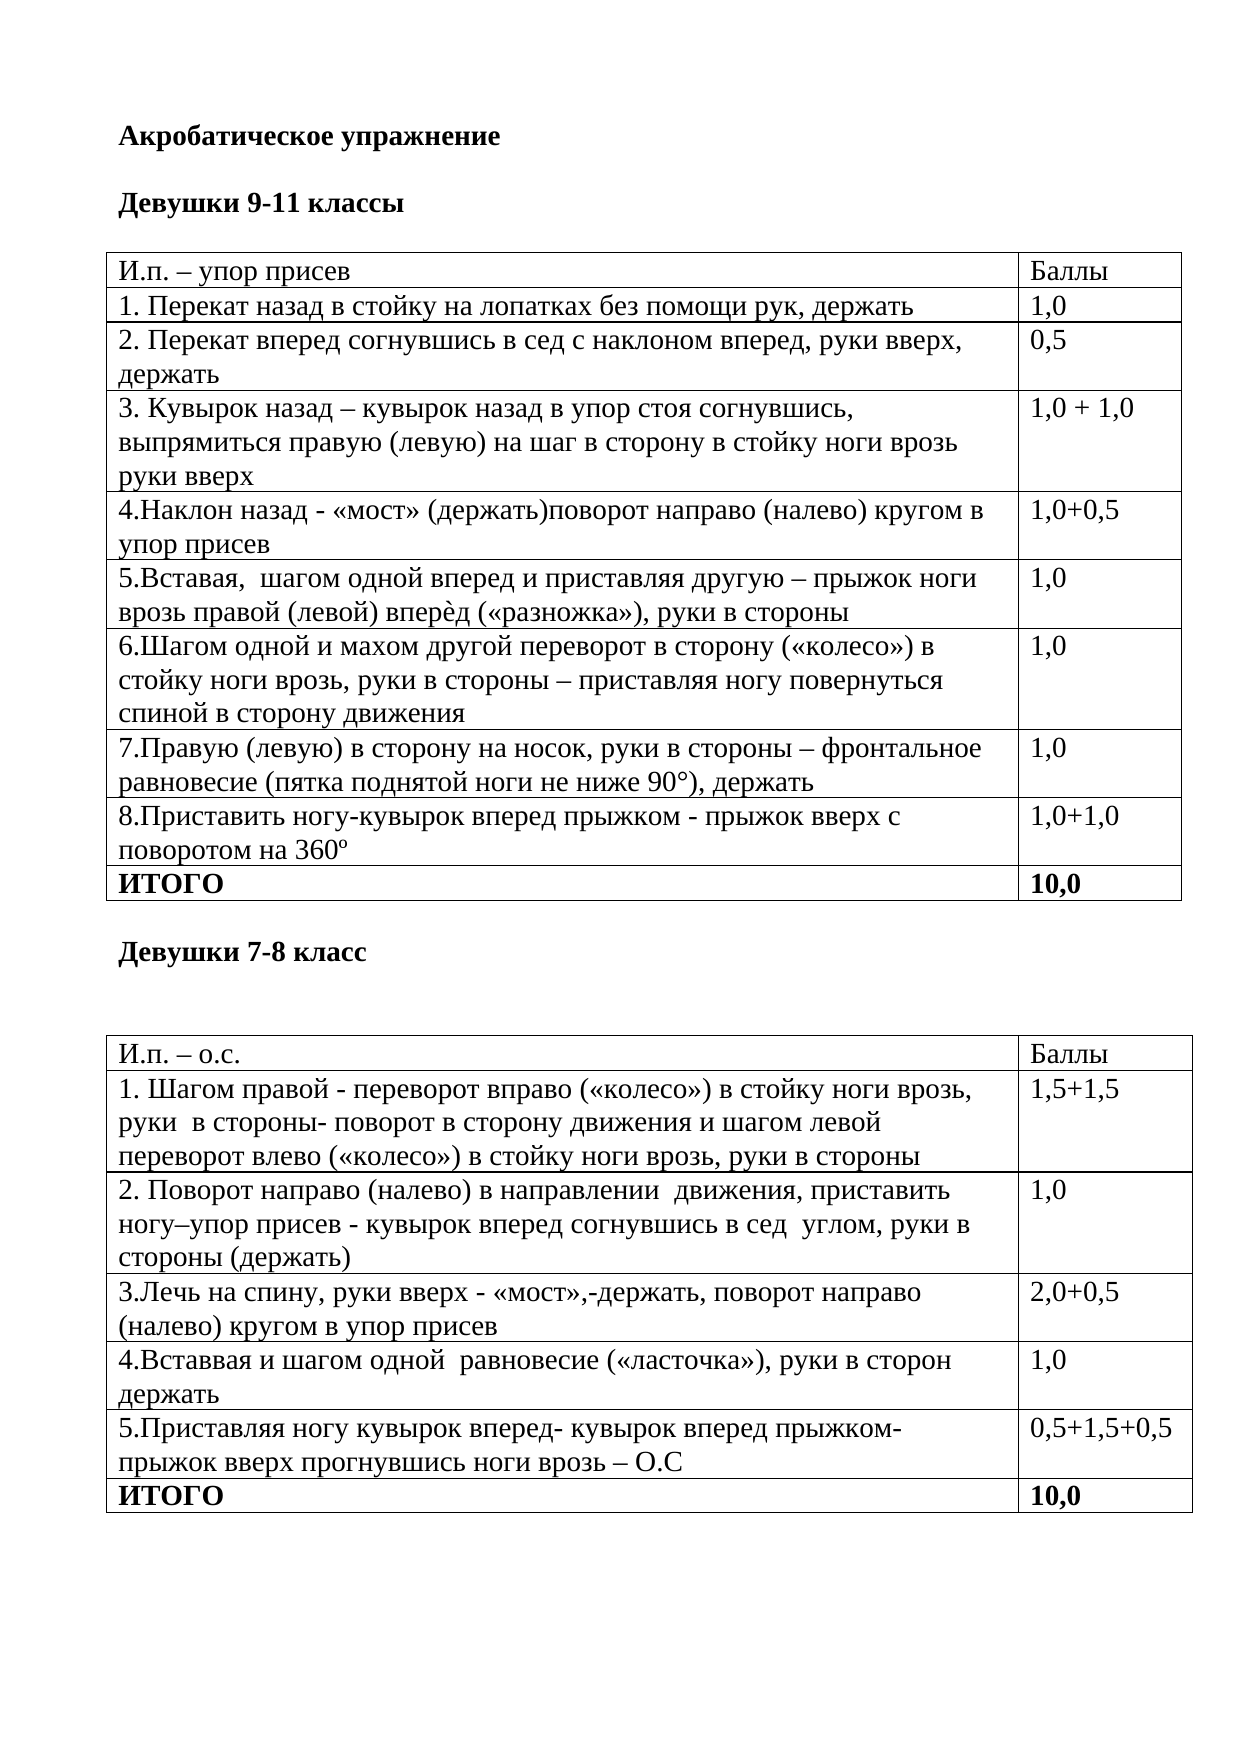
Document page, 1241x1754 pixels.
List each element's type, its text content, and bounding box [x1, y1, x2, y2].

table_cell 1. Перекат назад в стойку на лопатках без помощи рук, держать [107, 288, 1018, 321]
table_cell 2. Поворот направо (налево) в направлении движения, приставить ногу–упор присев - кувырок вперед согнувшись в сед углом, руки в стороны (держать) [107, 1173, 1018, 1273]
table_cell 1,0 [1019, 288, 1181, 321]
table_cell 4.Вставвая и шагом одной равновесие («ласточка»), руки в сторон держать [107, 1342, 1018, 1409]
table_cell 1,0 [1019, 1173, 1192, 1273]
table_cell 1. Шагом правой - переворот вправо («колесо») в стойку ноги врозь, руки в стороны- поворот в сторону движения и шагом левой переворот влево («колесо») в стойку ноги врозь, руки в стороны [107, 1071, 1018, 1171]
text Девушки 9-11 классы [118, 185, 1181, 219]
table_cell 0,5+1,5+0,5 [1019, 1410, 1192, 1477]
table_cell 8.Приставить ногу-кувырок вперед прыжком - прыжок вверх с поворотом на 360º [107, 798, 1018, 865]
table_cell 1,5+1,5 [1019, 1071, 1192, 1171]
table_cell 5.Вставая, шагом одной вперед и приставляя другую – прыжок ноги врозь правой (левой) вперѐд («разножка»), руки в стороны [107, 560, 1018, 627]
table_cell ИТОГО [107, 866, 1018, 900]
text Девушки 7-8 класс [118, 934, 1181, 968]
table_cell ИТОГО [107, 1479, 1018, 1512]
table_cell 0,5 [1019, 323, 1181, 389]
table_cell 5.Приставляя ногу кувырок вперед- кувырок вперед прыжком- прыжок вверх прогнувшись ноги врозь – О.С [107, 1410, 1018, 1477]
table_header Баллы [1019, 1036, 1192, 1070]
table_header Баллы [1019, 253, 1181, 287]
table_cell 3. Кувырок назад – кувырок назад в упор стоя согнувшись, выпрямиться правую (левую) на шаг в сторону в стойку ноги врозь руки вверх [107, 391, 1018, 491]
table_cell 1,0 [1019, 1342, 1192, 1409]
table_cell 1,0 [1019, 730, 1181, 797]
table_cell 1,0 + 1,0 [1019, 391, 1181, 491]
table_header И.п. – о.с. [107, 1036, 1018, 1070]
table_cell 2,0+0,5 [1019, 1274, 1192, 1341]
table_cell 6.Шагом одной и махом другой переворот в сторону («колесо») в стойку ноги врозь, руки в стороны – приставляя ногу повернуться спиной в сторону движения [107, 629, 1018, 729]
table_cell 3.Лечь на спину, руки вверх - «мост»,-держать, поворот направо (налево) кругом в упор присев [107, 1274, 1018, 1341]
table_header И.п. – упор присев [107, 253, 1018, 287]
table_cell 1,0 [1019, 560, 1181, 627]
text Акробатическое упражнение [118, 118, 1181, 152]
table_cell 10,0 [1019, 866, 1181, 900]
table_cell 2. Перекат вперед согнувшись в сед с наклоном вперед, руки вверх, держать [107, 323, 1018, 389]
table_cell 1,0+1,0 [1019, 798, 1181, 865]
table_cell 7.Правую (левую) в сторону на носок, руки в стороны – фронтальное равновесие (пятка поднятой ноги не ниже 90°), держать [107, 730, 1018, 797]
table_cell 4.Наклон назад - «мост» (держать)поворот направо (налево) кругом в упор присев [107, 492, 1018, 559]
table_cell 1,0 [1019, 629, 1181, 729]
table_cell 1,0+0,5 [1019, 492, 1181, 559]
table_cell 10,0 [1019, 1479, 1192, 1512]
